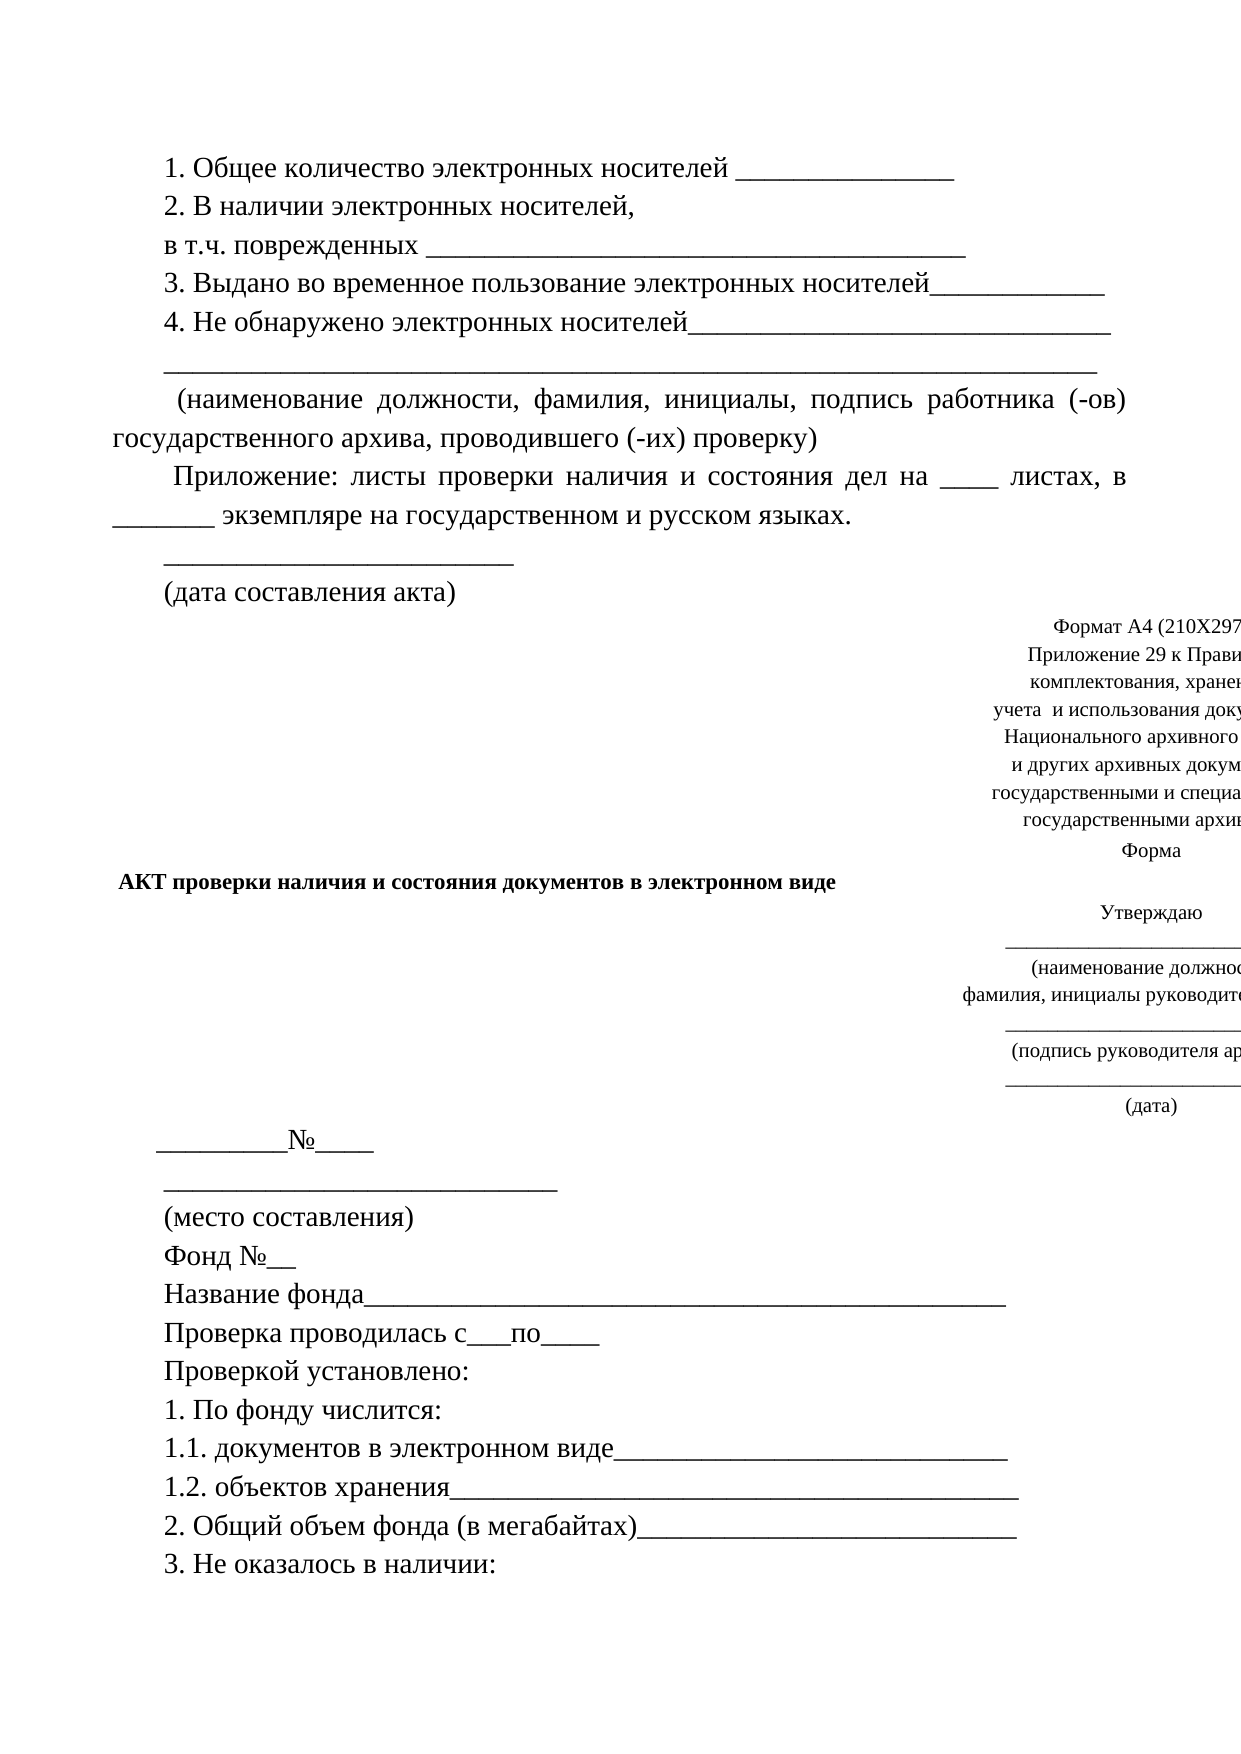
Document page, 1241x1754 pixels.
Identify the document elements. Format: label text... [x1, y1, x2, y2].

text 1.1. документов в электронном виде___________________________ [112, 1431, 1128, 1464]
text 1. По фонду числится: [112, 1392, 1128, 1426]
text ________________________________________________________________ [112, 343, 1128, 376]
text 1.2. объектов хранения_______________________________________ [112, 1469, 1128, 1503]
text Проверкой установлено: [112, 1353, 1128, 1387]
text 4. Не обнаружено электронных носителей_____________________________ [112, 304, 1128, 338]
text АКТ проверки наличия и состояния документов в электронном виде [112, 868, 1128, 894]
text ________________________ [112, 535, 1128, 569]
text Фонд №__ [112, 1238, 1128, 1271]
text Приложение: листы проверки наличия и состояния дел на ____ листах, в _______ экземпляре на государственном и русском языках. [112, 458, 1128, 530]
text Название фонда____________________________________________ [112, 1276, 1128, 1310]
text (место составления) [112, 1199, 1128, 1233]
text 3. Не оказалось в наличии: [112, 1546, 1128, 1580]
text (наименование должности, фамилия, инициалы, подпись работника (-ов) государственного архива, проводившего (-их) проверку) [112, 381, 1128, 453]
text в т.ч. поврежденных _____________________________________ [112, 227, 1128, 261]
text Проверка проводилась с___по____ [112, 1315, 1128, 1348]
text 2. В наличии электронных носителей, [112, 188, 1128, 222]
text _________№____ [112, 1122, 1128, 1156]
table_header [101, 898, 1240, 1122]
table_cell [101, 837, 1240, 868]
text 2. Общий объем фонда (в мегабайтах)__________________________ [112, 1508, 1128, 1541]
text ___________________________ [112, 1161, 1128, 1194]
text 3. Выдано во временное пользование электронных носителей____________ [112, 266, 1128, 299]
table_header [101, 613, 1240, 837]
text (дата составления акта) [112, 574, 1128, 607]
text 1. Общее количество электронных носителей _______________ [112, 150, 1128, 183]
